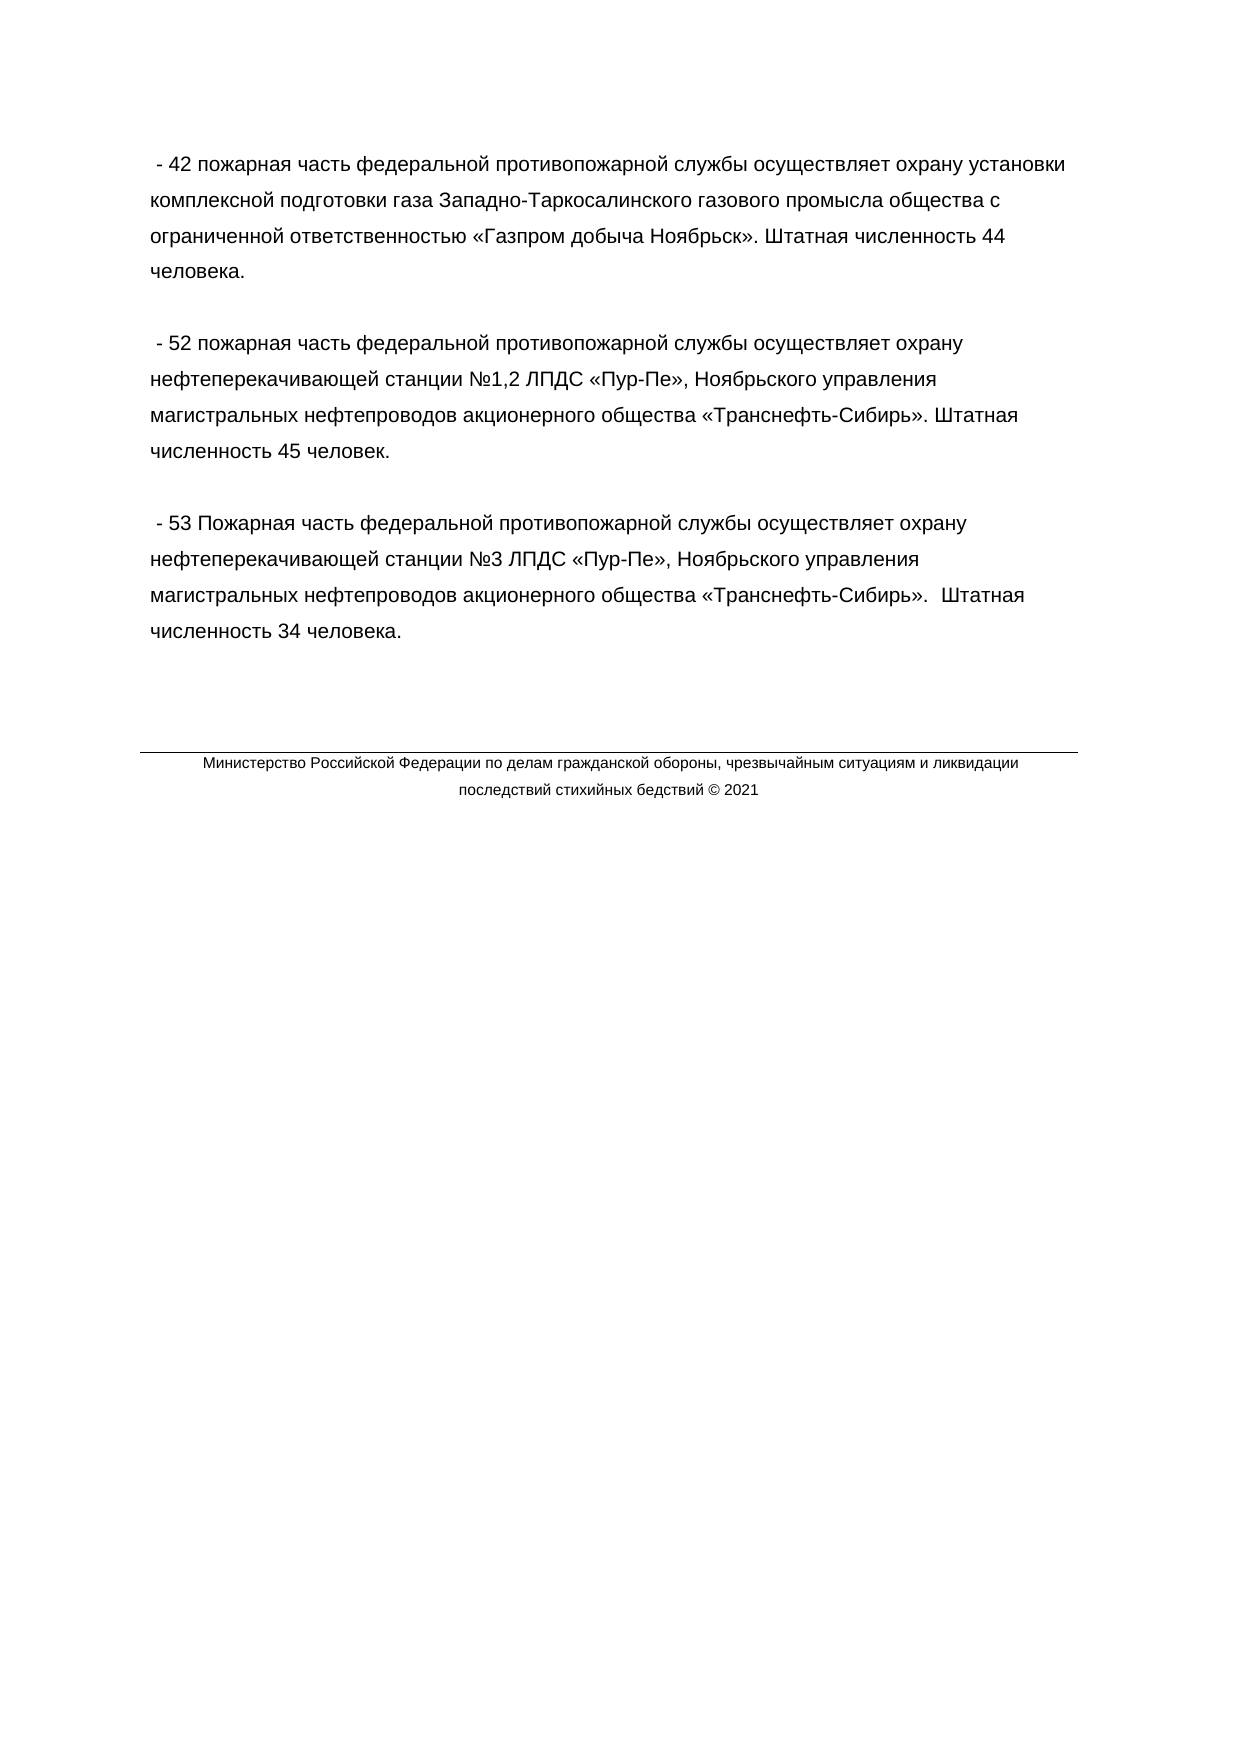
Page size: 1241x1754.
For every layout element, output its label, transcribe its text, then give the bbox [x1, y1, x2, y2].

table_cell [140, 150, 1078, 752]
table_cell Министерство Российской Федерации по делам гражданской обороны, чрезвычайным ситуациям и ликвидации последствий стихийных бедствий © 2021 [140, 753, 1078, 835]
